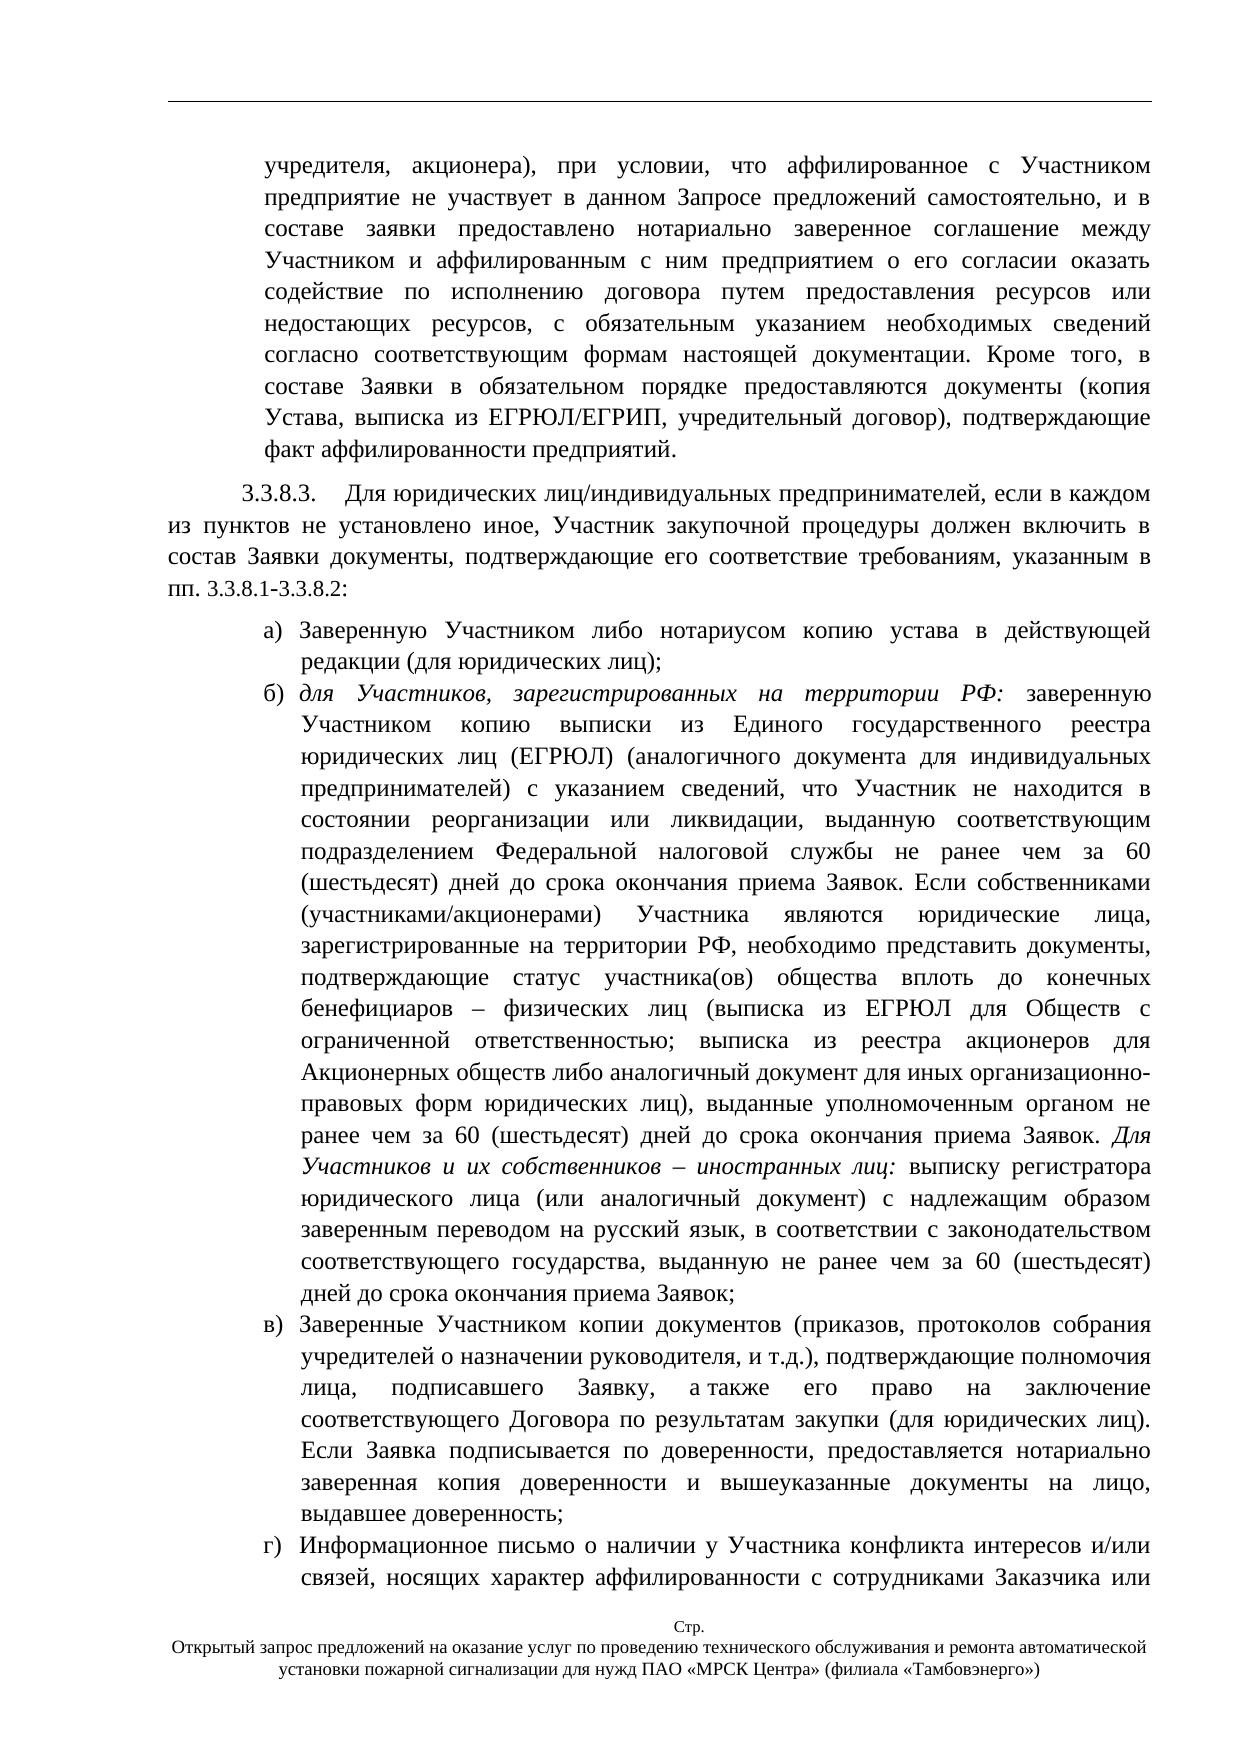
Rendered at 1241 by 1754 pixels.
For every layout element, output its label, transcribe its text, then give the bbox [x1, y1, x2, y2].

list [263, 1530, 1152, 1590]
list Заверенные Участником копии документов (приказов, протоколов собрания учредителей о назначении руководителя, и т.д.), подтверждающие полномочия лица, подписавшего Заявку, а также его право на заключение соответствующего Договора по результатам закупки (для юридических лиц). Если Заявка подписывается по доверенности, предоставляется нотариально заверенная копия доверенности и вышеуказанные документы на лицо, выдавшее доверенность; [263, 1309, 1152, 1527]
list для Участников, зарегистрированных на территории РФ: заверенную Участником копию выписки из Единого государственного реестра юридических лиц (ЕГРЮЛ) (аналогичного документа для индивидуальных предпринимателей) с указанием сведений, что Участник не находится в состоянии реорганизации или ликвидации, выданную соответствующим подразделением Федеральной налоговой службы не ранее чем за 60 (шестьдесят) дней до срока окончания приема Заявок. Если собственниками (участниками/акционерами) Участника являются юридические лица, зарегистрированные на территории РФ, необходимо представить документы, подтверждающие статус участника(ов) общества вплоть до конечных бенефициаров – физических лиц (выписка из ЕГРЮЛ для Обществ с ограниченной ответственностью; выписка из реестра акционеров для Акционерных обществ либо аналогичный документ для иных организационно-правовых форм юридических лиц), выданные уполномоченным органом не ранее чем за 60 (шестьдесят) дней до срока окончания приема Заявок. Для Участников и их собственников – иностранных лиц: выписку регистратора юридического лица (или аналогичный документ) с надлежащим образом заверенным переводом на русский язык, в соответствии с законодательством соответствующего государства, выданную не ранее чем за 60 (шестьдесят) дней до срока окончания приема Заявок; [263, 678, 1152, 1306]
list Заверенную Участником либо нотариусом копию устава в действующей редакции (для юридических лиц); [263, 615, 1152, 675]
list Для юридических лиц/индивидуальных предпринимателей, если в каждом из пунктов не установлено иное, Участник закупочной процедуры должен включить в состав Заявки документы, подтверждающие его соответствие требованиям, указанным в пп. 3.3.8.1-3.3.8.2: [168, 478, 1152, 602]
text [264, 150, 1152, 463]
